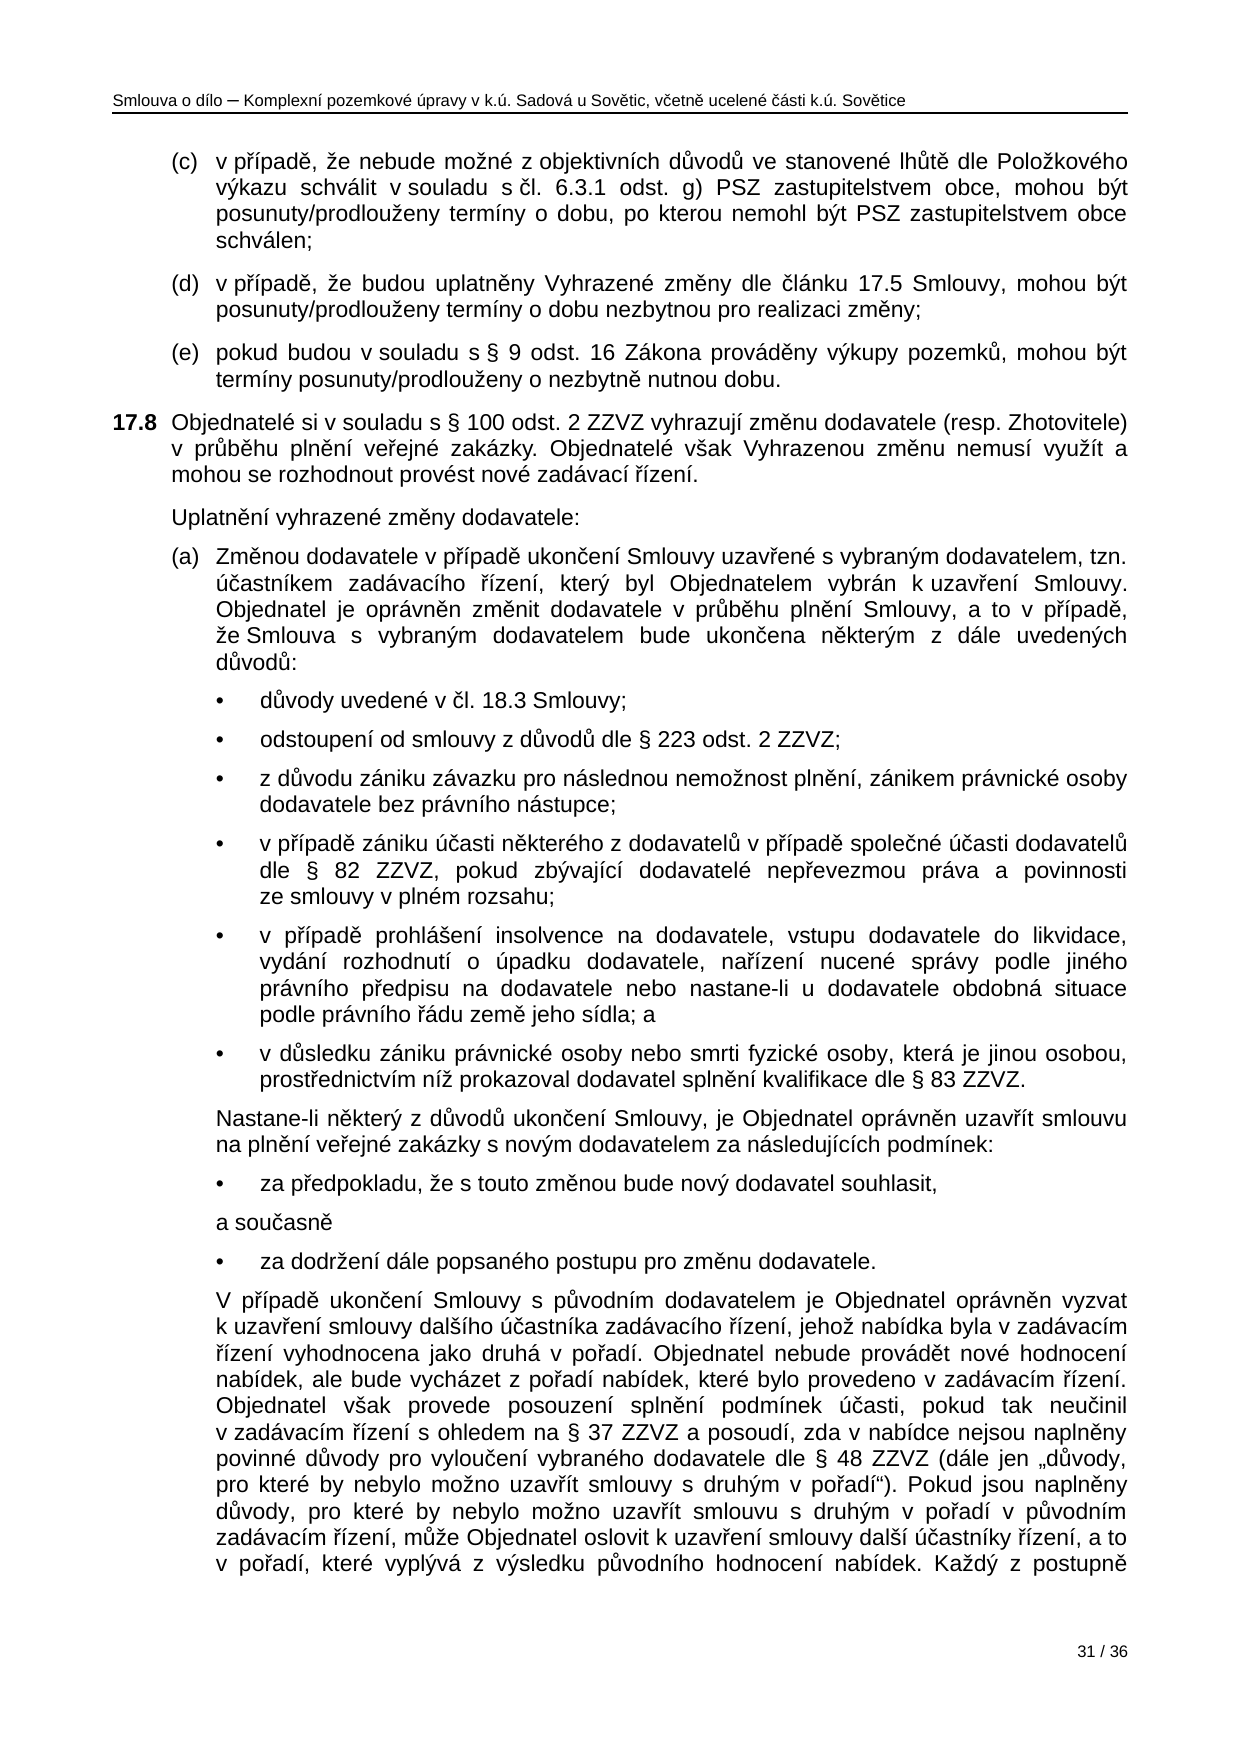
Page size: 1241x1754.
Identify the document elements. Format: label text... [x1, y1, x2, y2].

text • v důsledku zániku právnické osoby nebo smrti fyzické osoby, která je jinou osobou, prostřednictvím níž prokazoval dodavatel splnění kvalifikace dle § 83 ZZVZ. [216, 1040, 1128, 1092]
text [216, 1287, 1128, 1577]
list v případě, že nebude možné z objektivních důvodů ve stanovené lhůtě dle Položkového výkazu schválit v souladu s čl. 6.3.1 odst. g) PSZ zastupitelstvem obce, mohou být posunuty/prodlouženy termíny o dobu, po kterou nemohl být PSZ zastupitelstvem obce schválen; [171, 148, 1128, 253]
list Uplatnění vyhrazené změny dodavatele: [112, 504, 1128, 531]
text a současně [186, 1209, 1128, 1235]
list pokud budou v souladu s § 9 odst. 16 Zákona prováděny výkupy pozemků, mohou být termíny posunuty/prodlouženy o nezbytně nutnou dobu. [171, 339, 1128, 392]
text Nastane-li některý z důvodů ukončení Smlouvy, je Objednatel oprávněn uzavřít smlouvu na plnění veřejné zakázky s novým dodavatelem za následujících podmínek: [216, 1105, 1128, 1158]
text • odstoupení od smlouvy z důvodů dle § 223 odst. 2 ZZVZ; [216, 726, 1128, 753]
text • z důvodu zániku závazku pro následnou nemožnost plnění, zánikem právnické osoby dodavatele bez právního nástupce; [216, 765, 1128, 818]
text • za dodržení dále popsaného postupu pro změnu dodavatele. [216, 1248, 1128, 1274]
list Změnou dodavatele v případě ukončení Smlouvy uzavřené s vybraným dodavatelem, tzn. účastníkem zadávacího řízení, který byl Objednatelem vybrán k uzavření Smlouvy. Objednatel je oprávněn změnit dodavatele v průběhu plnění Smlouvy, a to v případě, že Smlouva s vybraným dodavatelem bude ukončena některým z dále uvedených důvodů: [171, 543, 1128, 675]
text • důvody uvedené v čl. 18.3 Smlouvy; [216, 687, 1128, 714]
text Objednatelé si v souladu s § 100 odst. 2 ZZVZ vyhrazují změnu dodavatele (resp. Zhotovitele) v průběhu plnění veřejné zakázky. Objednatelé však Vyhrazenou změnu nemusí využít a mohou se rozhodnout provést nové zadávací řízení. [112, 408, 1128, 488]
text • za předpokladu, že s touto změnou bude nový dodavatel souhlasit, [216, 1170, 1128, 1197]
text • v případě zániku účasti některého z dodavatelů v případě společné účasti dodavatelů dle § 82 ZZVZ, pokud zbývající dodavatelé nepřevezmou práva a povinnosti ze smlouvy v plném rozsahu; [216, 830, 1128, 909]
text • v případě prohlášení insolvence na dodavatele, vstupu dodavatele do likvidace, vydání rozhodnutí o úpadku dodavatele, nařízení nucené správy podle jiného právního předpisu na dodavatele nebo nastane-li u dodavatele obdobná situace podle právního řádu země jeho sídla; a [216, 922, 1128, 1027]
list v případě, že budou uplatněny Vyhrazené změny dle článku 17.5 Smlouvy, mohou být posunuty/prodlouženy termíny o dobu nezbytnou pro realizaci změny; [171, 270, 1128, 322]
